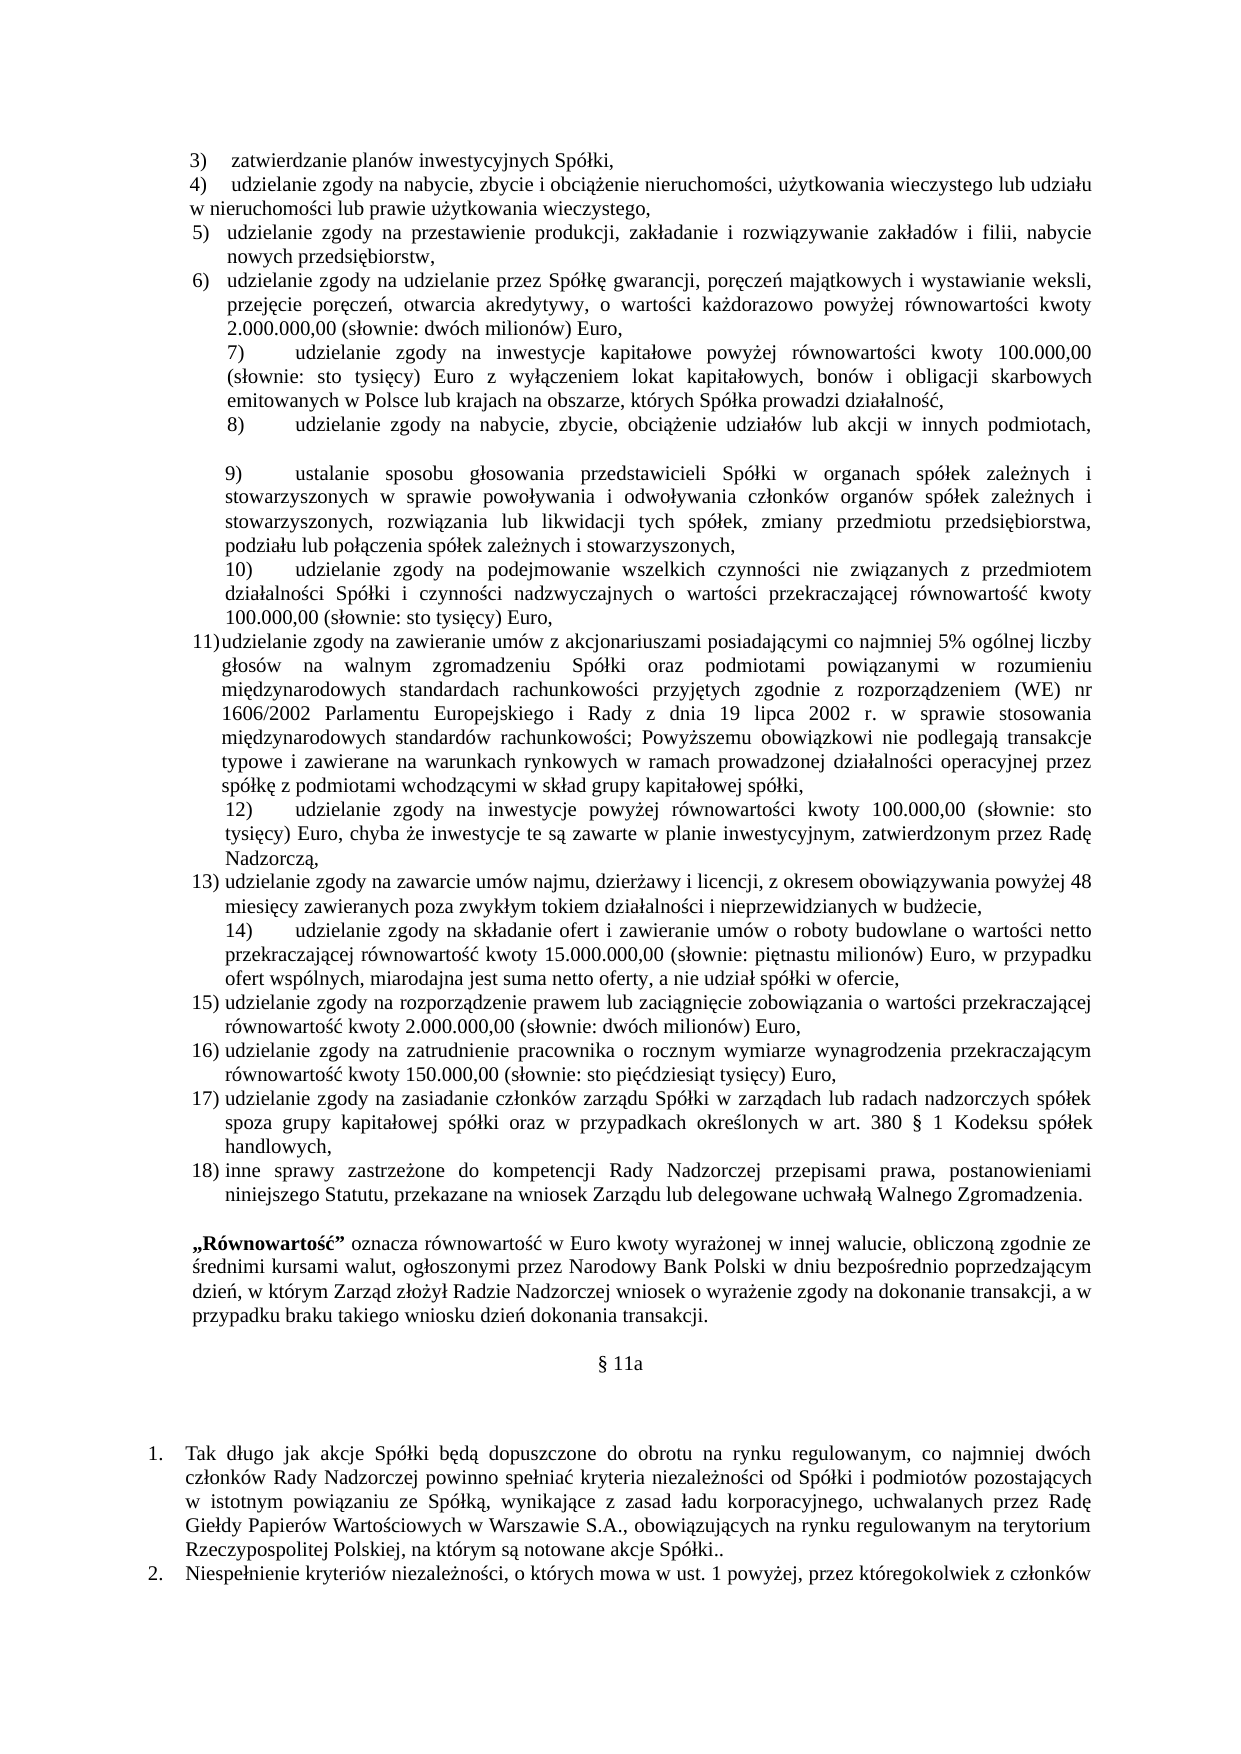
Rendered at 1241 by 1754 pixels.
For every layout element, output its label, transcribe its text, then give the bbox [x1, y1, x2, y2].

list Tak długo jak akcje Spółki będą dopuszczone do obrotu na rynku regulowanym, co najmniej dwóch członków Rady Nadzorczej powinno spełniać kryteria niezależności od Spółki i podmiotów pozostających w istotnym powiązaniu ze Spółką, wynikające z zasad ładu korporacyjnego, uchwalanych przez Radę Giełdy Papierów Wartościowych w Warszawie S.A., obowiązujących na rynku regulowanym na terytorium Rzeczypospolitej Polskiej, na którym są notowane akcje Spółki.. [148, 1441, 1093, 1561]
text § 11a [148, 1351, 1093, 1375]
list udzielanie zgody na zawarcie umów najmu, dzierżawy i licencji, z okresem obowiązywania powyżej 48 miesięcy zawieranych poza zwykłym tokiem działalności i nieprzewidzianych w budżecie, [191, 869, 1093, 918]
list udzielanie zgody na rozporządzenie prawem lub zaciągnięcie zobowiązania o wartości przekraczającej równowartość kwoty 2.000.000,00 (słownie: dwóch milionów) Euro, [191, 990, 1093, 1038]
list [148, 1561, 1093, 1585]
list udzielanie zgody na zatrudnienie pracownika o rocznym wymiarze wynagrodzenia przekraczającym równowartość kwoty 150.000,00 (słownie: sto pięćdziesiąt tysięcy) Euro, [191, 1038, 1093, 1086]
list ustalanie sposobu głosowania przedstawicieli Spółki w organach spółek zależnych i stowarzyszonych w sprawie powoływania i odwoływania członków organów spółek zależnych i stowarzyszonych, rozwiązania lub likwidacji tych spółek, zmiany przedmiotu przedsiębiorstwa, podziału lub połączenia spółek zależnych i stowarzyszonych, [225, 460, 1093, 557]
list udzielanie zgody na zasiadanie członków zarządu Spółki w zarządach lub radach nadzorczych spółek spoza grupy kapitałowej spółki oraz w przypadkach określonych w art. 380 § 1 Kodeksu spółek handlowych, [191, 1086, 1093, 1158]
text „Równowartość” oznacza równowartość w Euro kwoty wyrażonej w innej walucie, obliczoną zgodnie ze średnimi kursami walut, ogłoszonymi przez Narodowy Bank Polski w dniu bezpośrednio poprzedzającym dzień, w którym Zarząd złożył Radzie Nadzorczej wniosek o wyrażenie zgody na dokonanie transakcji, a w przypadku braku takiego wniosku dzień dokonania transakcji. [192, 1230, 1093, 1327]
list udzielanie zgody na inwestycje kapitałowe powyżej równowartości kwoty 100.000,00 (słownie: sto tysięcy) Euro z wyłączeniem lokat kapitałowych, bonów i obligacji skarbowych emitowanych w Polsce lub krajach na obszarze, których Spółka prowadzi działalność, [227, 340, 1093, 412]
list udzielanie zgody na podejmowanie wszelkich czynności nie związanych z przedmiotem działalności Spółki i czynności nadzwyczajnych o wartości przekraczającej równowartość kwoty 100.000,00 (słownie: sto tysięcy) Euro, [225, 557, 1093, 629]
list udzielanie zgody na udzielanie przez Spółkę gwarancji, poręczeń majątkowych i wystawianie weksli, przejęcie poręczeń, otwarcia akredytywy, o wartości każdorazowo powyżej równowartości kwoty 2.000.000,00 (słownie: dwóch milionów) Euro, [192, 268, 1093, 340]
list udzielanie zgody na inwestycje powyżej równowartości kwoty 100.000,00 (słownie: sto tysięcy) Euro, chyba że inwestycje te są zawarte w planie inwestycyjnym, zatwierdzonym przez Radę Nadzorczą, [225, 797, 1093, 869]
list zatwierdzanie planów inwestycyjnych Spółki, [189, 148, 1093, 172]
list udzielanie zgody na składanie ofert i zawieranie umów o roboty budowlane o wartości netto przekraczającej równowartość kwoty 15.000.000,00 (słownie: piętnastu milionów) Euro, w przypadku ofert wspólnych, miarodajna jest suma netto oferty, a nie udział spółki w ofercie, [225, 918, 1093, 990]
list udzielanie zgody na nabycie, zbycie, obciążenie udziałów lub akcji w innych podmiotach, [227, 412, 1093, 460]
list udzielanie zgody na zawieranie umów z akcjonariuszami posiadającymi co najmniej 5% ogólnej liczby głosów na walnym zgromadzeniu Spółki oraz podmiotami powiązanymi w rozumieniu międzynarodowych standardach rachunkowości przyjętych zgodnie z rozporządzeniem (WE) nr 1606/2002 Parlamentu Europejskiego i Rady z dnia 19 lipca 2002 r. w sprawie stosowania międzynarodowych standardów rachunkowości; Powyższemu obowiązkowi nie podlegają transakcje typowe i zawierane na warunkach rynkowych w ramach prowadzonej działalności operacyjnej przez spółkę z podmiotami wchodzącymi w skład grupy kapitałowej spółki, [192, 629, 1093, 797]
list udzielanie zgody na przestawienie produkcji, zakładanie i rozwiązywanie zakładów i filii, nabycie nowych przedsiębiorstw, [192, 220, 1093, 268]
list udzielanie zgody na nabycie, zbycie i obciążenie nieruchomości, użytkowania wieczystego lub udziału w nieruchomości lub prawie użytkowania wieczystego, [189, 172, 1093, 220]
list inne sprawy zastrzeżone do kompetencji Rady Nadzorczej przepisami prawa, postanowieniami niniejszego Statutu, przekazane na wniosek Zarządu lub delegowane uchwałą Walnego Zgromadzenia. [191, 1158, 1093, 1206]
